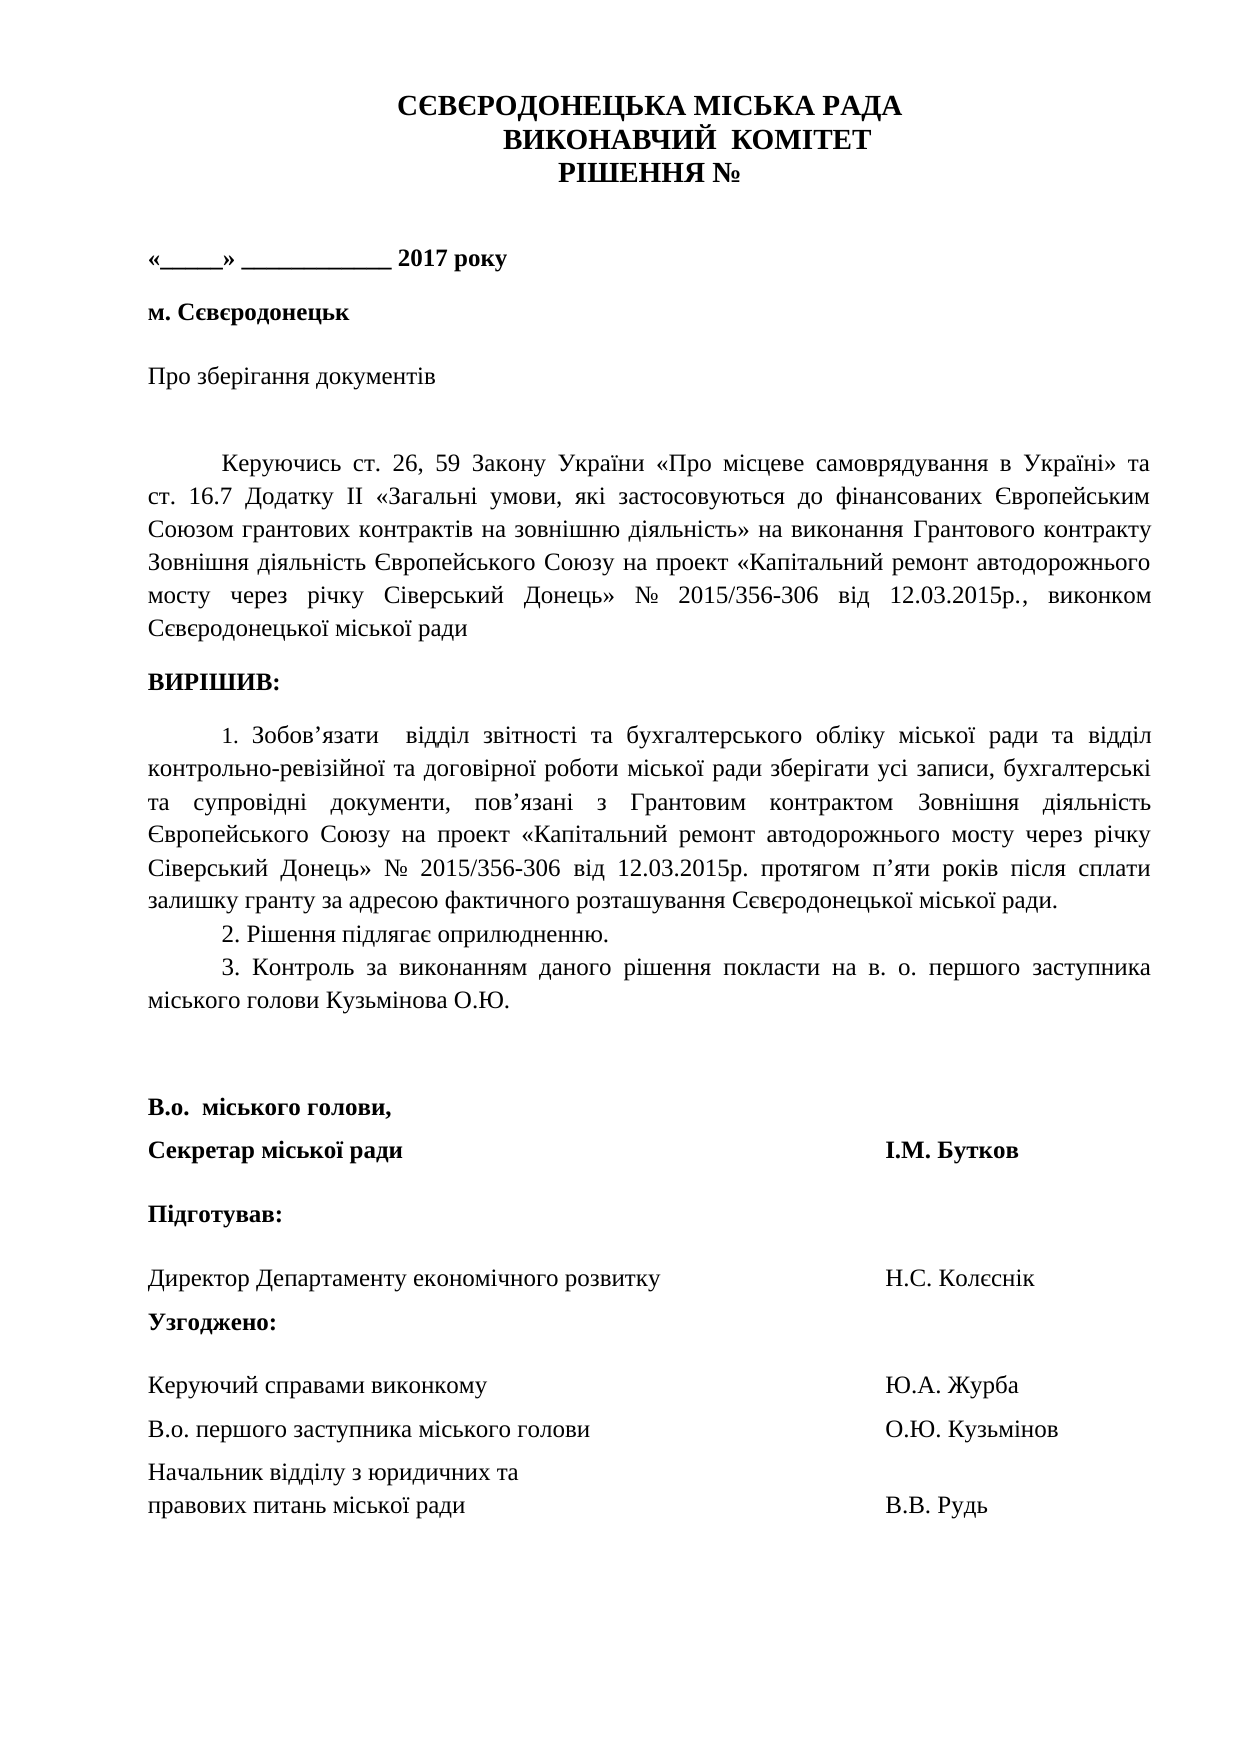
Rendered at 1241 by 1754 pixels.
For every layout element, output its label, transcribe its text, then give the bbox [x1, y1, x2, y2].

text Узгоджено: [148, 1307, 1152, 1335]
text м. Сєвєродонецьк [148, 297, 1152, 326]
subtitle ВИКОНАВЧИЙ КОМІТЕТ [223, 122, 1152, 156]
text РІШЕННЯ № [148, 156, 1152, 189]
text Секретар міської ради І.М. Бутков [148, 1136, 1152, 1164]
text Про зберігання документів [148, 361, 1152, 389]
text ВИРІШИВ: [148, 667, 1152, 695]
text 2. Рішення підлягає оприлюдненню. [148, 919, 1152, 947]
text Керуючий справами виконкому Ю.А. Журба [148, 1371, 1152, 1399]
text «_____» ____________ 2017 року [148, 243, 1152, 272]
text В.о. першого заступника міського голови О.Ю. Кузьмінов [148, 1414, 1152, 1442]
text Начальник відділу з юридичних та [148, 1457, 1152, 1486]
text В.о. міського голови, [148, 1092, 1152, 1121]
text правових питань міської ради В.В. Рудь [148, 1490, 1152, 1518]
text Підготував: [148, 1199, 1152, 1228]
text 3. Контроль за виконанням даного рішення покласти на в. о. першого заступника міського голови Кузьмінова О.Ю. [148, 952, 1152, 1013]
text Директор Департаменту економічного розвитку Н.С. Колєснік [148, 1263, 1152, 1292]
text Керуючись ст. 26, 59 Закону України «Про місцеве самоврядування в Україні» та ст. 16.7 Додатку ІІ «Загальні умови, які застосовуються до фінансованих Європейським Союзом грантових контрактів на зовнішню діяльність» на виконання Грантового контракту Зовнішня діяльність Європейського Союзу на проект «Капітальний ремонт автодорожнього мосту через річку Сіверський Донець» № 2015/356-306 від 12.03.2015р., виконком Сєвєродонецької міської ради [148, 448, 1152, 642]
text 1. Зобов’язати відділ звітності та бухгалтерського обліку міської ради та відділ контрольно-ревізійної та договірної роботи міської ради зберігати усі записи, бухгалтерські та супровідні документи, пов’язані з Грантовим контрактом Зовнішня діяльність Європейського Союзу на проект «Капітальний ремонт автодорожнього мосту через річку Сіверський Донець» № 2015/356-306 від 12.03.2015р. протягом п’яти років після сплати залишку гранту за адресою фактичного розташування Сєвєродонецької міської ради. [148, 721, 1152, 914]
text СЄВЄРОДОНЕЦЬКА МІСЬКА РАДА [148, 88, 1152, 122]
